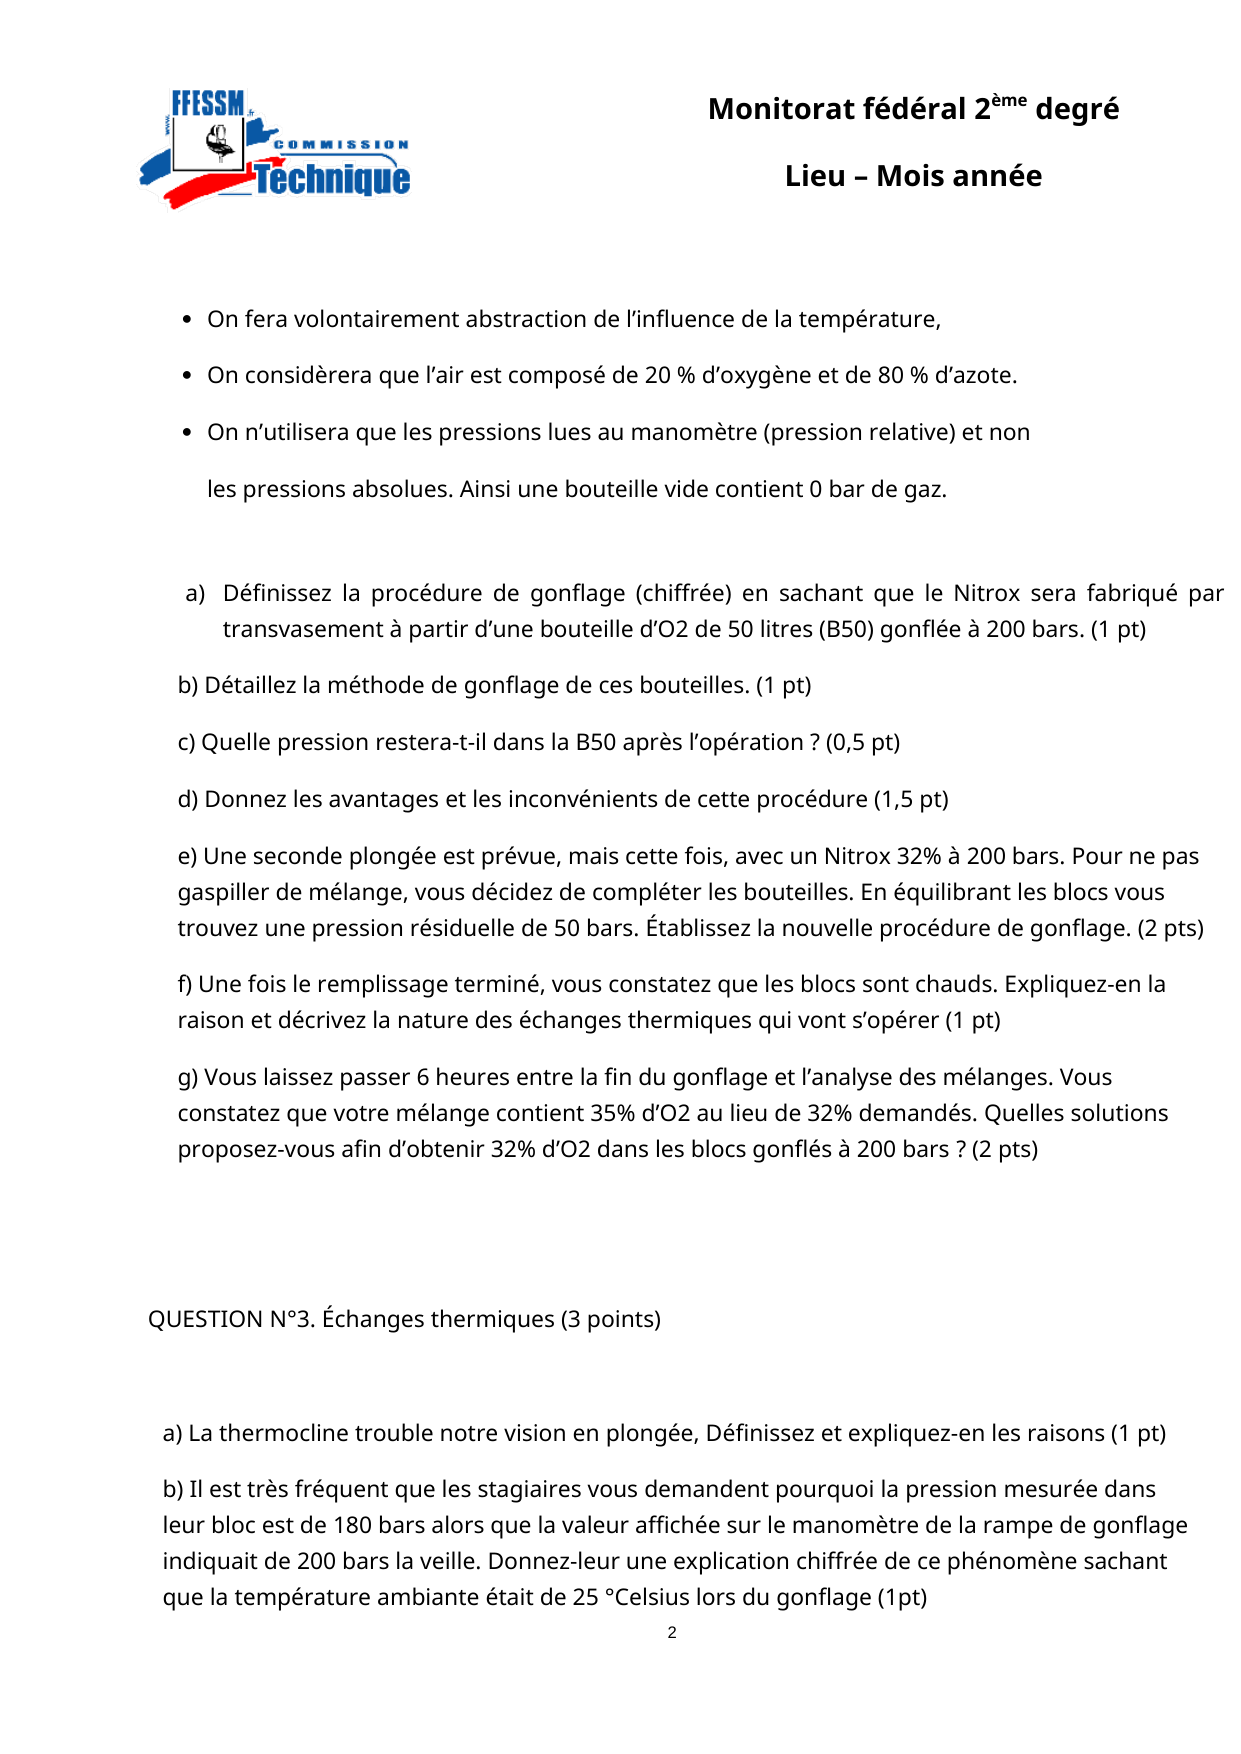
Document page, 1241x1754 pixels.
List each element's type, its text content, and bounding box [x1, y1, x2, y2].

text g) Vous laissez passer 6 heures entre la fin du gonflage et l’analyse des mélanges. Vous constatez que votre mélange contient 35% d’O2 au lieu de 32% demandés. Quelles solutions proposez-vous afin d’obtenir 32% d’O2 dans les blocs gonflés à 200 bars ? (2 pts) [177, 1061, 1196, 1164]
list les pressions absolues. Ainsi une bouteille vide contient 0 bar de gaz. [207, 473, 1196, 504]
list b) Il est très fréquent que les stagiaires vous demandent pourquoi la pression mesurée dans leur bloc est de 180 bars alors que la valeur affichée sur le manomètre de la rampe de gonflage indiquait de 200 bars la veille. Donnez-leur une explication chiffrée de ce phénomène sachant que la température ambiante était de 25 °Celsius lors du gonflage (1pt) [162, 1473, 1196, 1612]
text d) Donnez les avantages et les inconvénients de cette procédure (1,5 pt) [177, 783, 1196, 814]
list On n’utilisera que les pressions lues au manomètre (pression relative) et non [183, 416, 1196, 447]
text e) Une seconde plongée est prévue, mais cette fois, avec un Nitrox 32% à 200 bars. Pour ne pas gaspiller de mélange, vous décidez de compléter les bouteilles. En équilibrant les blocs vous trouvez une pression résiduelle de 50 bars. Établissez la nouvelle procédure de gonflage. (2 pts) [177, 839, 1226, 943]
list On considèrera que l’air est composé de 20 % d’oxygène et de 80 % d’azote. [183, 359, 1240, 391]
list Définissez la procédure de gonflage (chiffrée) en sachant que le Nitrox sera fabriqué par transvasement à partir d’une bouteille d’O2 de 50 litres (B50) gonflée à 200 bars. (1 pt) [185, 577, 1226, 644]
text a) La thermocline trouble notre vision en plongée, Définissez et expliquez-en les raisons (1 pt) [162, 1417, 1240, 1448]
text f) Une fois le remplissage terminé, vous constatez que les blocs sont chauds. Expliquez-en la raison et décrivez la nature des échanges thermiques qui vont s’opérer (1 pt) [177, 968, 1226, 1035]
list On fera volontairement abstraction de l’influence de la température, [183, 303, 1196, 334]
text QUESTION N°3. Échanges thermiques (3 points) [148, 1303, 1196, 1334]
text b) Détaillez la méthode de gonflage de ces bouteilles. (1 pt) [177, 669, 1196, 701]
picture [136, 88, 412, 213]
text c) Quelle pression restera-t-il dans la B50 après l’opération ? (0,5 pt) [177, 726, 1196, 757]
